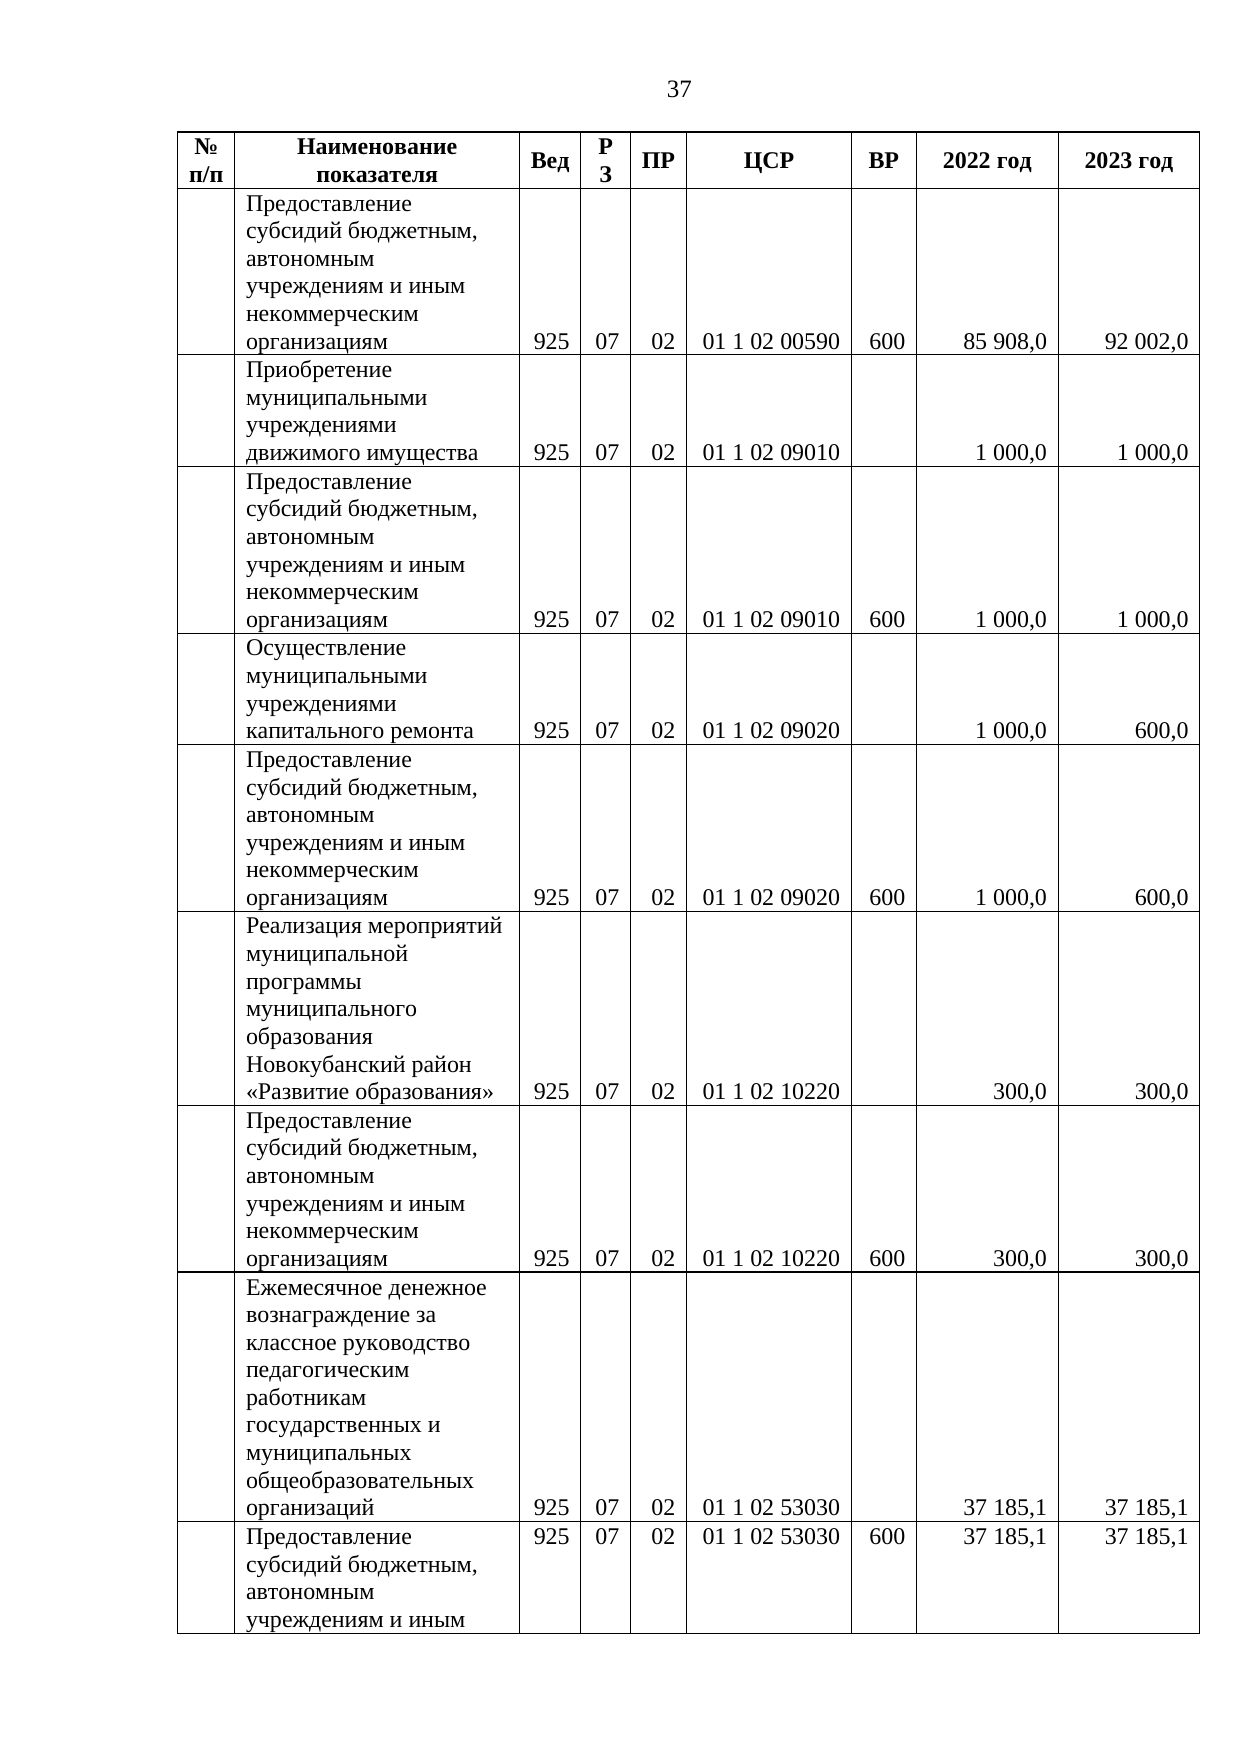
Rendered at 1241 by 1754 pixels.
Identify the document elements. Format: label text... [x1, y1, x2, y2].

table_header ПР [631, 133, 686, 188]
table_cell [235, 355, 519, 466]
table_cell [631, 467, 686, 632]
table_header Вед [520, 133, 580, 188]
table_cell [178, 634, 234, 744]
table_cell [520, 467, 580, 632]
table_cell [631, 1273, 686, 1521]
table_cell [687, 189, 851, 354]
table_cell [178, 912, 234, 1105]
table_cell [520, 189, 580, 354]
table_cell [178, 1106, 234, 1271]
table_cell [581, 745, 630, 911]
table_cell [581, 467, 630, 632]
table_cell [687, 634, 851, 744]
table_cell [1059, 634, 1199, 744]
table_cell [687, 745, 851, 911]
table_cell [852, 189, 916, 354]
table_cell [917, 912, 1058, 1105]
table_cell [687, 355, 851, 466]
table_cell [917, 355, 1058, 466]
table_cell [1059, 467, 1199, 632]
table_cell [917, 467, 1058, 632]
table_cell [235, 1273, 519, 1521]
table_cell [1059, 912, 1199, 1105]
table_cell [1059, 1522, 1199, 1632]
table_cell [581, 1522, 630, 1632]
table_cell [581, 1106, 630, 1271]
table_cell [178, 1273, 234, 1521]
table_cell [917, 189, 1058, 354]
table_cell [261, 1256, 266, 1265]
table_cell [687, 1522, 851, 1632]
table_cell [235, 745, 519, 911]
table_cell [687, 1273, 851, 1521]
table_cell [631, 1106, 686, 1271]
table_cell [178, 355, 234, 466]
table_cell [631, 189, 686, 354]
table_header РЗ [581, 133, 630, 188]
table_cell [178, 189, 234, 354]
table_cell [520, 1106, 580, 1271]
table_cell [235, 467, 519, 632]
table_header ВР [852, 133, 916, 188]
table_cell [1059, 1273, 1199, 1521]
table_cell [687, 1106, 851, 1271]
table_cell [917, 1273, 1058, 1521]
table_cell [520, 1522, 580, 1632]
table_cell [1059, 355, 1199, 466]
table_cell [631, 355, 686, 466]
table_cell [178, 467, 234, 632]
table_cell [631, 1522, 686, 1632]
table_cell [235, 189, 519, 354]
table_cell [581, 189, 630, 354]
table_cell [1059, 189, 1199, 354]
table_header № п/п [178, 133, 234, 188]
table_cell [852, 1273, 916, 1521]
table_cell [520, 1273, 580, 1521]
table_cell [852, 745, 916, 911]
table_header 2022 год [917, 133, 1058, 188]
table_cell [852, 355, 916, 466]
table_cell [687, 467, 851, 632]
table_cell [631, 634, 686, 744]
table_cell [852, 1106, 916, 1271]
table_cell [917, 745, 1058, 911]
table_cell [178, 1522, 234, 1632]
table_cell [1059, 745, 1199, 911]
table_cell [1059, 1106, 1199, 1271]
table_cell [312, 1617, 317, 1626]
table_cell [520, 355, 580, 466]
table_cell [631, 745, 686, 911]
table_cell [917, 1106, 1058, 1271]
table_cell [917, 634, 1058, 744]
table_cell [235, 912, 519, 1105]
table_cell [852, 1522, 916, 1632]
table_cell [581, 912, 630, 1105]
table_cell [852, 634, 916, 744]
table_header ЦСР [687, 133, 851, 188]
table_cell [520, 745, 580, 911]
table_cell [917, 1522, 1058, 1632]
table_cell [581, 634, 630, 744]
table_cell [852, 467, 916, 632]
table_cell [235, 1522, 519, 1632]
table_header Наименование показателя [235, 133, 519, 188]
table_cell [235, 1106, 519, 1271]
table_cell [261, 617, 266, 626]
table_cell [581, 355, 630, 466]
table_header 2023 год [1059, 133, 1199, 188]
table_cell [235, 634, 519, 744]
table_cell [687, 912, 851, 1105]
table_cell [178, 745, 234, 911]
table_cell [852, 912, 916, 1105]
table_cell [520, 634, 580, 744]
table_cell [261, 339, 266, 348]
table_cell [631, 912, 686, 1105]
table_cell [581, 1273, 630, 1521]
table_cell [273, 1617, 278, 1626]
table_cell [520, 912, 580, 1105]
